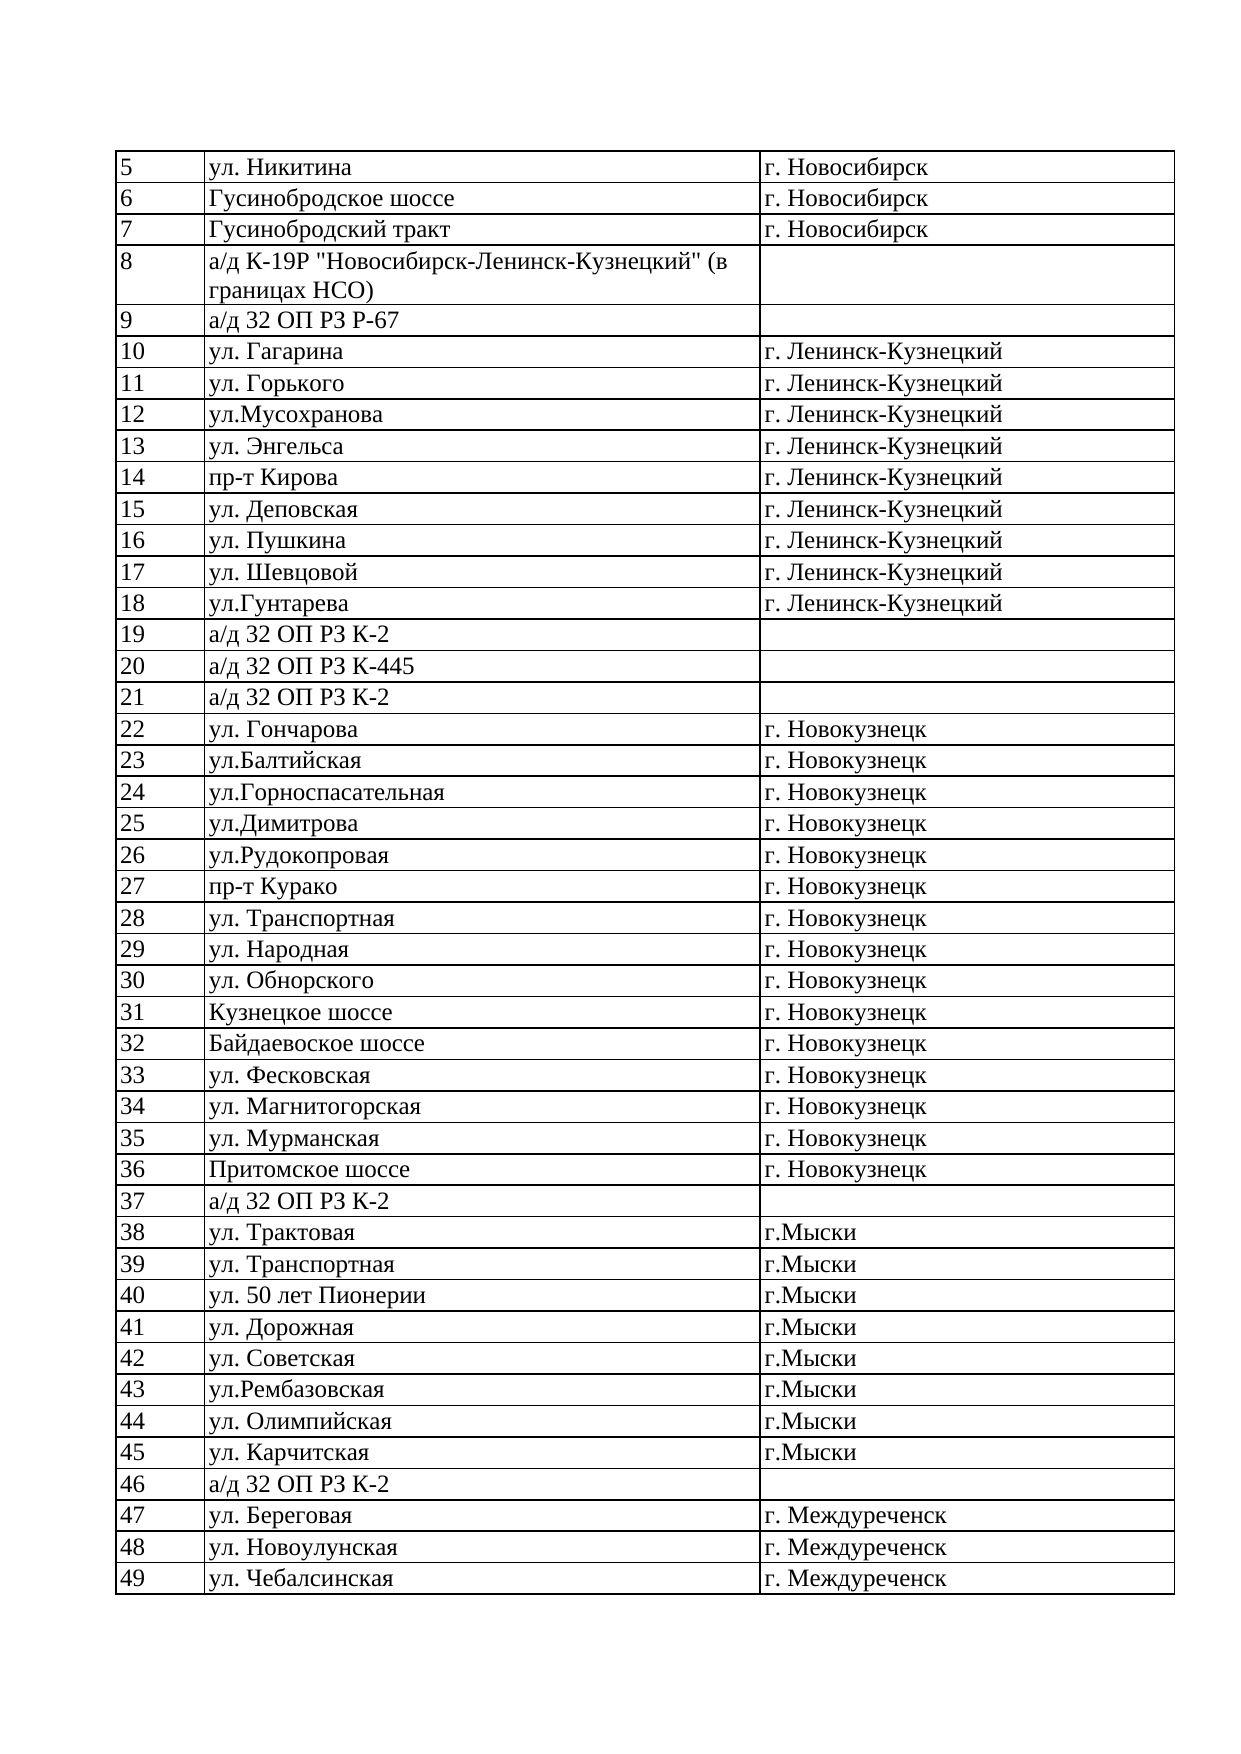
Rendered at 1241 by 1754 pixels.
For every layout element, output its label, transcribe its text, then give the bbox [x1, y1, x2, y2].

table_cell [761, 1469, 1174, 1499]
table_cell 23 [117, 746, 204, 775]
table_cell 20 [117, 651, 204, 681]
table_cell ул. Береговая [205, 1501, 759, 1530]
table_cell 27 [117, 871, 204, 901]
table_cell [761, 1186, 1174, 1216]
table_cell ул. Мурманская [205, 1123, 759, 1153]
table_cell г. Ленинск-Кузнецкий [761, 588, 1174, 618]
table_cell г. Новокузнецк [761, 1060, 1174, 1090]
table_cell г. Новосибирск [761, 215, 1174, 244]
table_cell г. Новокузнецк [761, 903, 1174, 933]
table_cell 35 [117, 1123, 204, 1153]
table_cell 46 [117, 1469, 204, 1499]
table_cell [761, 620, 1174, 649]
table_cell г. Ленинск-Кузнецкий [761, 462, 1174, 492]
table_cell 30 [117, 966, 204, 996]
table_cell 28 [117, 903, 204, 933]
table_cell 13 [117, 431, 204, 461]
table_cell 25 [117, 808, 204, 838]
table_cell 6 [117, 183, 204, 213]
table_cell Байдаевоское шоссе [205, 1029, 759, 1058]
table_cell г. Новокузнецк [761, 840, 1174, 870]
table_cell ул. Карчитская [205, 1438, 759, 1467]
table_cell ул. Олимпийская [205, 1406, 759, 1436]
table_cell а/д 32 ОП РЗ К-445 [205, 651, 759, 681]
table_cell Гусинобродский тракт [205, 215, 759, 244]
table_cell г.Мыски [761, 1312, 1174, 1342]
table_cell 5 [117, 152, 204, 181]
table_cell Гусинобродское шоссе [205, 183, 759, 213]
table_cell ул.Горноспасательная [205, 777, 759, 807]
table_cell 26 [117, 840, 204, 870]
table_cell г. Междуреченск [761, 1532, 1174, 1562]
table_cell 33 [117, 1060, 204, 1090]
table_cell г. Междуреченск [761, 1563, 1174, 1593]
table_cell 49 [117, 1563, 204, 1593]
table_cell г. Ленинск-Кузнецкий [761, 337, 1174, 366]
table_cell 41 [117, 1312, 204, 1342]
table_cell [761, 305, 1174, 335]
table_cell [761, 683, 1174, 712]
table_cell 16 [117, 525, 204, 555]
table_cell 42 [117, 1343, 204, 1373]
table_cell г. Новокузнецк [761, 1155, 1174, 1184]
table_cell г. Новокузнецк [761, 997, 1174, 1027]
table_cell г.Мыски [761, 1406, 1174, 1436]
table_cell 7 [117, 215, 204, 244]
table_cell г. Междуреченск [761, 1501, 1174, 1530]
table_cell 34 [117, 1092, 204, 1121]
table_cell г.Мыски [761, 1249, 1174, 1279]
table_cell а/д 32 ОП РЗ К-2 [205, 1469, 759, 1499]
table_cell ул. Пушкина [205, 525, 759, 555]
table_cell ул.Димитрова [205, 808, 759, 838]
table_cell 18 [117, 588, 204, 618]
table_cell г. Ленинск-Кузнецкий [761, 494, 1174, 524]
table_cell 29 [117, 934, 204, 964]
table_cell ул. Деповская [205, 494, 759, 524]
table_cell 32 [117, 1029, 204, 1058]
table_cell г. Ленинск-Кузнецкий [761, 557, 1174, 587]
table_cell ул. Энгельса [205, 431, 759, 461]
table_cell 22 [117, 714, 204, 744]
table_cell 47 [117, 1501, 204, 1530]
table_cell ул. Фесковская [205, 1060, 759, 1090]
table_cell 14 [117, 462, 204, 492]
table_cell г.Мыски [761, 1375, 1174, 1404]
table_cell 39 [117, 1249, 204, 1279]
table_cell г. Новокузнецк [761, 777, 1174, 807]
table_cell ул. Обнорского [205, 966, 759, 996]
table_cell ул. Чебалсинская [205, 1563, 759, 1593]
table_cell г. Новокузнецк [761, 1092, 1174, 1121]
table_cell 8 [117, 246, 204, 303]
table_cell ул. Магнитогорская [205, 1092, 759, 1121]
table_cell г. Ленинск-Кузнецкий [761, 400, 1174, 429]
table_cell а/д 32 ОП РЗ К-2 [205, 683, 759, 712]
table_cell г. Новокузнецк [761, 871, 1174, 901]
table_cell 10 [117, 337, 204, 366]
table_cell [761, 246, 1174, 303]
table_cell Притомское шоссе [205, 1155, 759, 1184]
table_cell 44 [117, 1406, 204, 1436]
table_cell 21 [117, 683, 204, 712]
table_cell 43 [117, 1375, 204, 1404]
table_cell ул. Народная [205, 934, 759, 964]
table_cell г. Новокузнецк [761, 1123, 1174, 1153]
table_cell г. Ленинск-Кузнецкий [761, 431, 1174, 461]
table_cell г. Новокузнецк [761, 934, 1174, 964]
table_cell г.Мыски [761, 1217, 1174, 1247]
table_cell ул.Мусохранова [205, 400, 759, 429]
table_cell ул. Никитина [205, 152, 759, 181]
table_cell 40 [117, 1280, 204, 1310]
table_cell а/д К-19Р "Новосибирск-Ленинск-Кузнецкий" (в границах НСО) [205, 246, 759, 303]
table_cell ул. Шевцовой [205, 557, 759, 587]
table_cell г.Мыски [761, 1343, 1174, 1373]
table_cell ул.Балтийская [205, 746, 759, 775]
table_cell г.Мыски [761, 1438, 1174, 1467]
table_cell ул. Гончарова [205, 714, 759, 744]
table_cell г. Новокузнецк [761, 808, 1174, 838]
table_cell ул. Дорожная [205, 1312, 759, 1342]
table_cell г. Новокузнецк [761, 966, 1174, 996]
table_cell [761, 651, 1174, 681]
table_cell 9 [117, 305, 204, 335]
table_cell 36 [117, 1155, 204, 1184]
table_cell 17 [117, 557, 204, 587]
table_cell 45 [117, 1438, 204, 1467]
table_cell г. Новокузнецк [761, 714, 1174, 744]
table_cell 48 [117, 1532, 204, 1562]
table_cell 11 [117, 368, 204, 398]
table_cell пр-т Кирова [205, 462, 759, 492]
table_cell 24 [117, 777, 204, 807]
table_cell Кузнецкое шоссе [205, 997, 759, 1027]
table_cell ул. Горького [205, 368, 759, 398]
table_cell 37 [117, 1186, 204, 1216]
table_cell 38 [117, 1217, 204, 1247]
table_cell 12 [117, 400, 204, 429]
table_cell ул. Транспортная [205, 1249, 759, 1279]
table_cell ул. Гагарина [205, 337, 759, 366]
table_cell пр-т Курако [205, 871, 759, 901]
table_cell г. Новокузнецк [761, 1029, 1174, 1058]
table_cell г. Новокузнецк [761, 746, 1174, 775]
table_cell 31 [117, 997, 204, 1027]
table_cell г. Ленинск-Кузнецкий [761, 368, 1174, 398]
table_cell г. Ленинск-Кузнецкий [761, 525, 1174, 555]
table_cell ул. Трактовая [205, 1217, 759, 1247]
table_cell ул. Советская [205, 1343, 759, 1373]
table_cell ул.Рудокопровая [205, 840, 759, 870]
table_cell ул. Новоулунская [205, 1532, 759, 1562]
table_cell 15 [117, 494, 204, 524]
table_cell а/д 32 ОП РЗ Р-67 [205, 305, 759, 335]
table_cell г. Новосибирск [761, 152, 1174, 181]
table_cell г.Мыски [761, 1280, 1174, 1310]
table_cell ул. 50 лет Пионерии [205, 1280, 759, 1310]
table_cell а/д 32 ОП РЗ К-2 [205, 620, 759, 649]
table_cell ул.Гунтарева [205, 588, 759, 618]
table_cell 19 [117, 620, 204, 649]
table_cell ул. Транспортная [205, 903, 759, 933]
table_cell а/д 32 ОП РЗ К-2 [205, 1186, 759, 1216]
table_cell г. Новосибирск [761, 183, 1174, 213]
table_cell ул.Рембазовская [205, 1375, 759, 1404]
